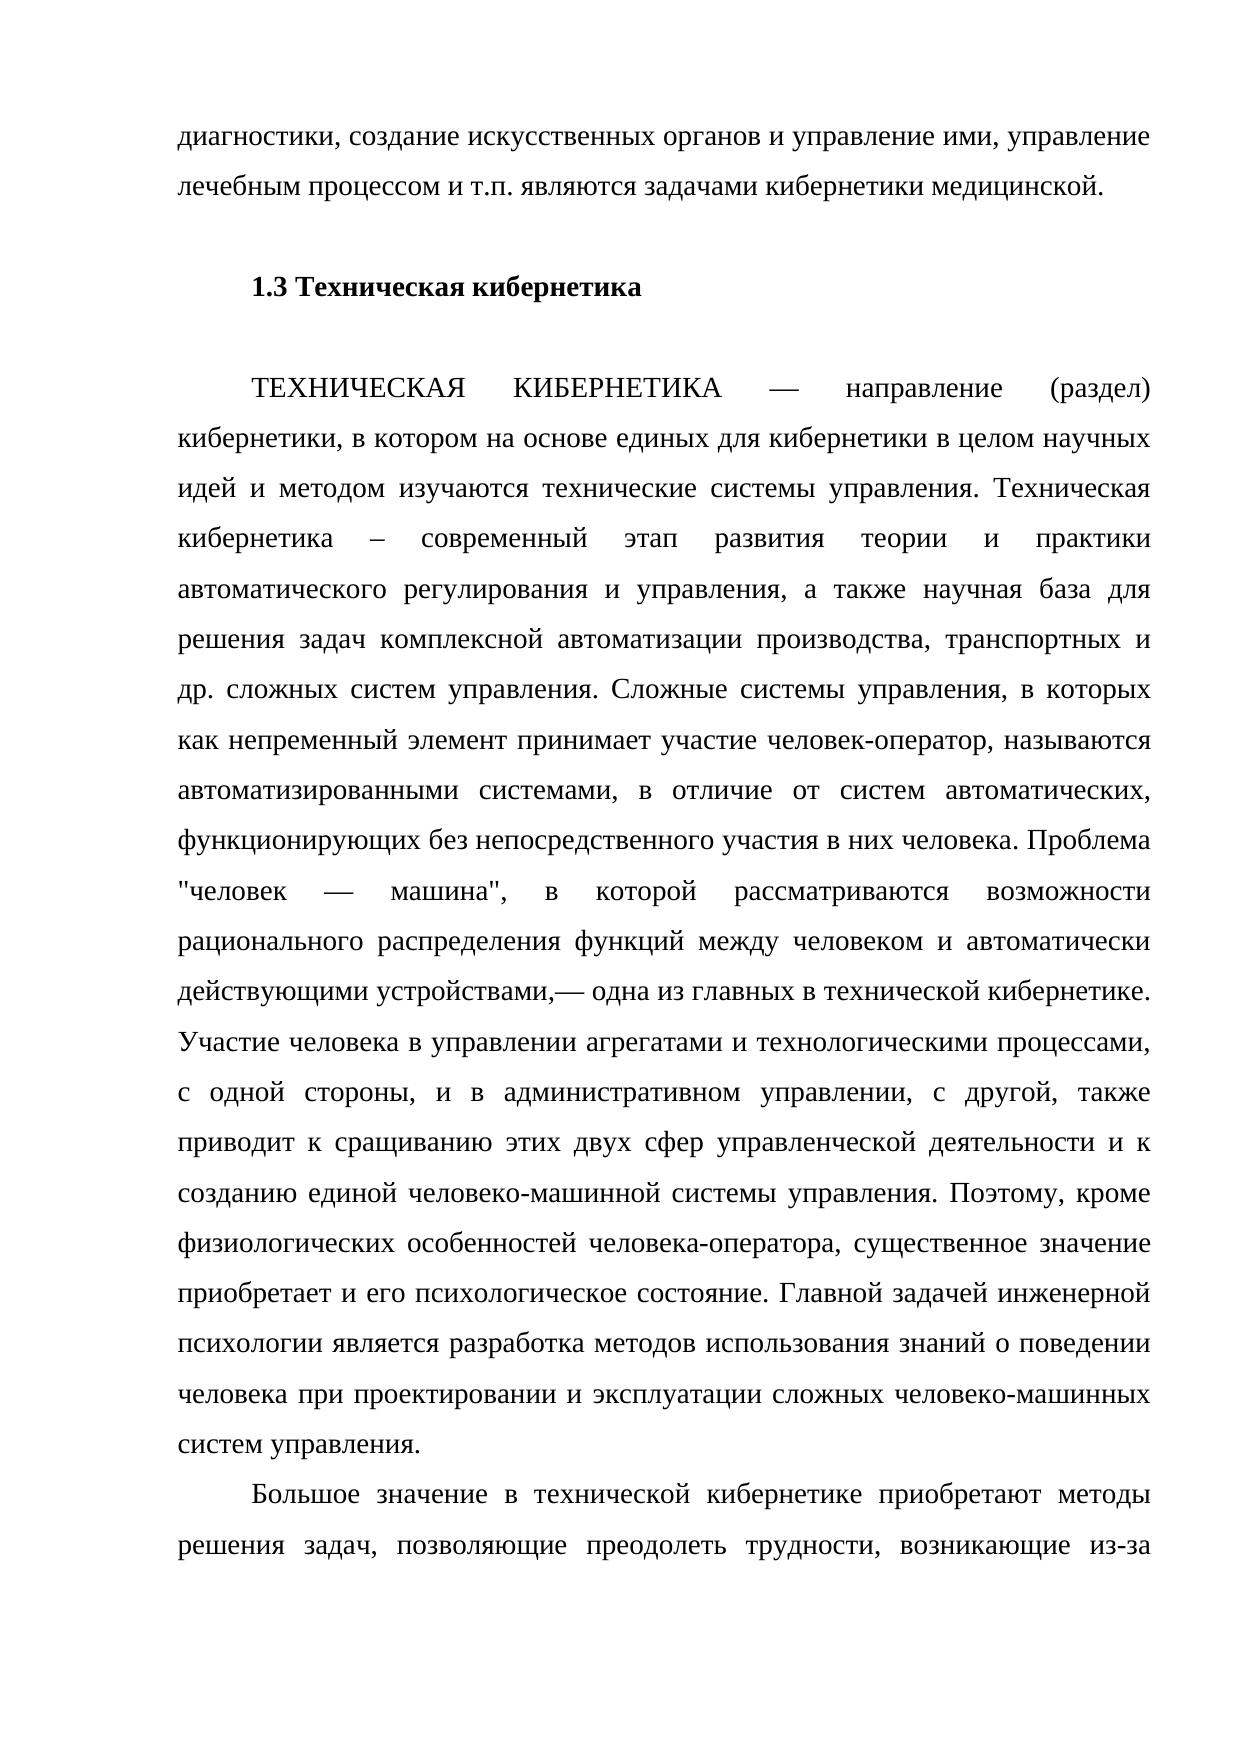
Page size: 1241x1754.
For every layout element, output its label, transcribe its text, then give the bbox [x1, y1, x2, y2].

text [177, 1477, 1152, 1560]
text ТЕХНИЧЕСКАЯ КИБЕРНЕТИКА — направление (раздел) кибернетики, в котором на основе единых для кибернетики в целом научных идей и методом изучаются технические системы управления. Техническая кибернетика – современный этап развития теории и практики автоматического регулирования и управления, а также научная база для решения задач комплексной автоматизации производства, транспортных и др. сложных систем управления. Сложные системы управления, в которых как непременный элемент принимает участие человек-оператор, называются автоматизированными системами, в отличие от систем автоматических, функционирующих без непосредственного участия в них человека. Проблема "человек — машина", в которой рассматриваются возможности рационального распределения функций между человеком и автоматически действующими устройствами,— одна из главных в технической кибернетике. Участие человека в управлении агрегатами и технологическими процессами, с одной стороны, и в административном управлении, с другой, также приводит к сращиванию этих двух сфер управленческой деятельности и к созданию единой человеко-машинной системы управления. Поэтому, кроме физиологических особенностей человека-оператора, существенное значение приобретает и его психологическое состояние. Главной задачей инженерной психологии является разработка методов использования знаний о поведении человека при проектировании и эксплуатации сложных человеко-машинных систем управления. [177, 370, 1152, 1460]
text 1.3 Техническая кибернетика [177, 269, 1152, 303]
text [177, 118, 1152, 202]
